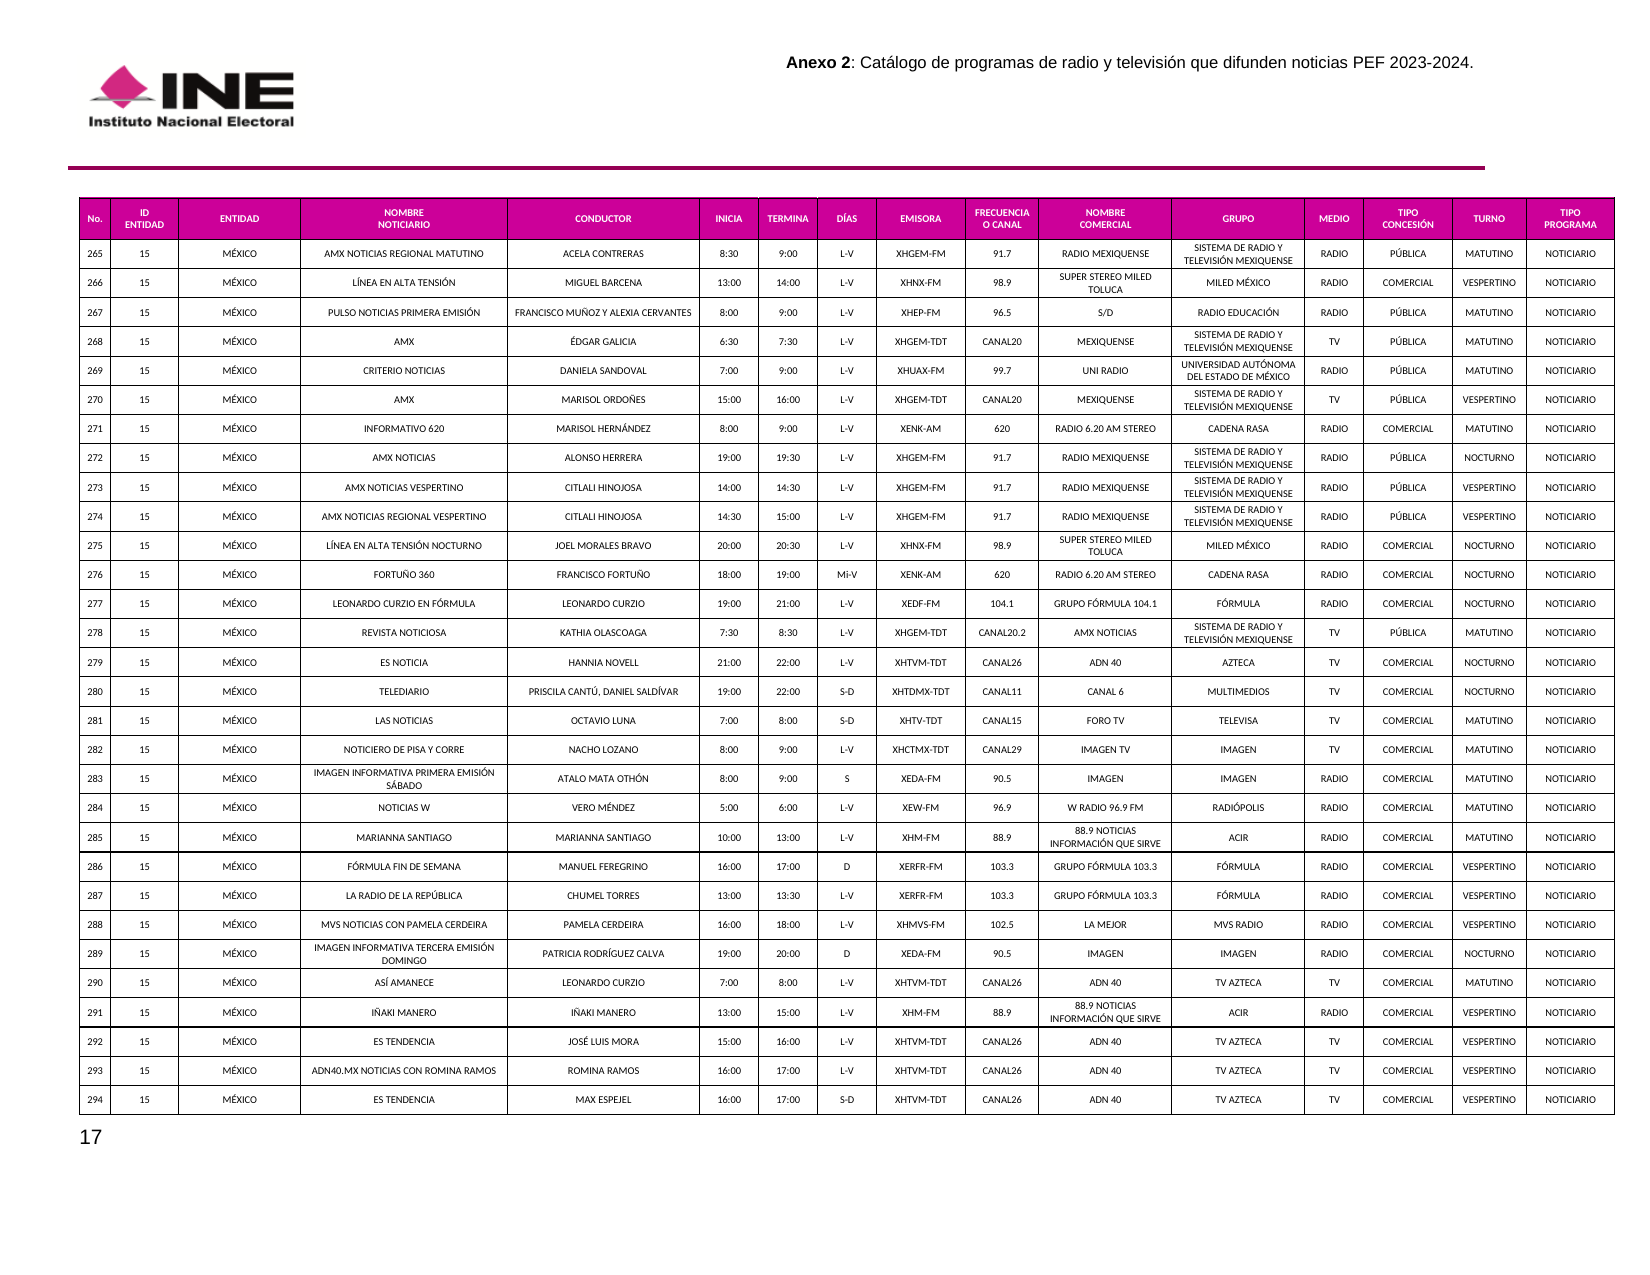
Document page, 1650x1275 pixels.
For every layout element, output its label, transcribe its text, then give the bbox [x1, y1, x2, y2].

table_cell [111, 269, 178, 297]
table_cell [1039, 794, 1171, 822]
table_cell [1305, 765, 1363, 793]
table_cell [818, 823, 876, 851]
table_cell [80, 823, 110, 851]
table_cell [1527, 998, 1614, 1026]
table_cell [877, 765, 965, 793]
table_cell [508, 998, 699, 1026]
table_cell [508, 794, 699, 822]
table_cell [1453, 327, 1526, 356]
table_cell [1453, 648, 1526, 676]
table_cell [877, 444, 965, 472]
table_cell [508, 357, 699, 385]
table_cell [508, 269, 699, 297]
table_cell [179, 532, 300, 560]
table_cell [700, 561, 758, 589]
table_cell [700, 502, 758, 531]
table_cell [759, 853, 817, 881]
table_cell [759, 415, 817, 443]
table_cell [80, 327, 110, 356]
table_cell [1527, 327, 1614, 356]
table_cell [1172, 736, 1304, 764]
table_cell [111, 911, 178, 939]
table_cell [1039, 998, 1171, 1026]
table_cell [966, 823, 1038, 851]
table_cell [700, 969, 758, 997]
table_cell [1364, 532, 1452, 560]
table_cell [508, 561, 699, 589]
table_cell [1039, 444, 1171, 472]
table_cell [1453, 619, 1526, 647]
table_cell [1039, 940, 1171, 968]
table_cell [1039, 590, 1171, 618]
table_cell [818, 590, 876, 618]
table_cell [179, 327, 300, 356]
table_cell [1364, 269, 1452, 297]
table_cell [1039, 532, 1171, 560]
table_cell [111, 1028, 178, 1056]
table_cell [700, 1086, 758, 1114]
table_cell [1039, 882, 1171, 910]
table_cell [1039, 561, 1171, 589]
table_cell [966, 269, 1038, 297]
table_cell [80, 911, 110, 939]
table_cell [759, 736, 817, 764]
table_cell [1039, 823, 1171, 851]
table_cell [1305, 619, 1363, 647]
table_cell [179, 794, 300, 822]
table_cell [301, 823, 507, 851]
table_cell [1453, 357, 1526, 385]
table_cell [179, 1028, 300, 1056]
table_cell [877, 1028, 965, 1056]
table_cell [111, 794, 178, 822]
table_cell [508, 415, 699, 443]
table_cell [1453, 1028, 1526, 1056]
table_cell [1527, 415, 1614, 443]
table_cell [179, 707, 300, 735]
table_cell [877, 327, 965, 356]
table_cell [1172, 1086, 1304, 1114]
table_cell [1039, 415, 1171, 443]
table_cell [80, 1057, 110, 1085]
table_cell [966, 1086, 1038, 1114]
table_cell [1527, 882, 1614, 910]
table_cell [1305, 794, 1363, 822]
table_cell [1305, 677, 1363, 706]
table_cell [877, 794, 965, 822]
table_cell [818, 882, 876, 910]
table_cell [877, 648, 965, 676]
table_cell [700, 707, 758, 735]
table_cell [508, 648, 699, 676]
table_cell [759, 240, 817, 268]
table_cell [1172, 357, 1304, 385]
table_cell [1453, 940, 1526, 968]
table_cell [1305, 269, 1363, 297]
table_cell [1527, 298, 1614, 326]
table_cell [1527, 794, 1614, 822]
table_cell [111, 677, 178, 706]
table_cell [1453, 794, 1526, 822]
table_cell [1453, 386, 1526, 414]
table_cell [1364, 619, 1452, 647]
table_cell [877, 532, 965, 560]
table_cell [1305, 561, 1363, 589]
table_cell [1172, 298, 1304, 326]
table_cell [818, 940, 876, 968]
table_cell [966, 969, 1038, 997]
table_header TIPO PROGRAMA [1527, 199, 1614, 239]
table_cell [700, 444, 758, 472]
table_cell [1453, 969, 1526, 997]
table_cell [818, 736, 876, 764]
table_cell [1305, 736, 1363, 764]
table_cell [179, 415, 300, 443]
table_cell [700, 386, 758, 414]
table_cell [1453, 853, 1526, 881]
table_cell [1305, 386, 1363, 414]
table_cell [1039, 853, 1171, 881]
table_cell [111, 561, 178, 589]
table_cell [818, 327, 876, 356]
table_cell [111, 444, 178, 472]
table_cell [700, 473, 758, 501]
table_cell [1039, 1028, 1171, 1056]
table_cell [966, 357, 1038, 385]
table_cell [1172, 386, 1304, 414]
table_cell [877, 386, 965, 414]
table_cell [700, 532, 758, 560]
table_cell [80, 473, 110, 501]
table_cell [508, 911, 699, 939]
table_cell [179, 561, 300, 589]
table_header ENTIDAD [179, 199, 300, 239]
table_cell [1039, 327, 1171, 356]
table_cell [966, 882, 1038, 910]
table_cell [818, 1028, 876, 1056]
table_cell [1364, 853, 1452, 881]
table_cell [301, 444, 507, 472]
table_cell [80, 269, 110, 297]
table_header MEDIO [1305, 199, 1363, 239]
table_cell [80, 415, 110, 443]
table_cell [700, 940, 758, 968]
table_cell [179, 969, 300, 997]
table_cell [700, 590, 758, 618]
table_header ID ENTIDAD [111, 199, 178, 239]
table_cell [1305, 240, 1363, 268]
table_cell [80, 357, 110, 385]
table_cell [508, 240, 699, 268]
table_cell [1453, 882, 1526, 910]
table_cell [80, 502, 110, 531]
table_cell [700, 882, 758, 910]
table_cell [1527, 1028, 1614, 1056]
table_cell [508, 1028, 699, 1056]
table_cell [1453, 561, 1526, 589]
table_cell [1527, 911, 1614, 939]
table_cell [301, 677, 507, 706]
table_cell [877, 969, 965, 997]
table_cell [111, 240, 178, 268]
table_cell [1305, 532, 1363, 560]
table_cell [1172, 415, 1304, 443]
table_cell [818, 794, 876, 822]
table_header FRECUENCIA O CANAL [966, 199, 1038, 239]
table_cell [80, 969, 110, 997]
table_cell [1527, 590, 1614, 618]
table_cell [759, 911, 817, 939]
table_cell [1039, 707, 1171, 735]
table_header EMISORA [877, 199, 965, 239]
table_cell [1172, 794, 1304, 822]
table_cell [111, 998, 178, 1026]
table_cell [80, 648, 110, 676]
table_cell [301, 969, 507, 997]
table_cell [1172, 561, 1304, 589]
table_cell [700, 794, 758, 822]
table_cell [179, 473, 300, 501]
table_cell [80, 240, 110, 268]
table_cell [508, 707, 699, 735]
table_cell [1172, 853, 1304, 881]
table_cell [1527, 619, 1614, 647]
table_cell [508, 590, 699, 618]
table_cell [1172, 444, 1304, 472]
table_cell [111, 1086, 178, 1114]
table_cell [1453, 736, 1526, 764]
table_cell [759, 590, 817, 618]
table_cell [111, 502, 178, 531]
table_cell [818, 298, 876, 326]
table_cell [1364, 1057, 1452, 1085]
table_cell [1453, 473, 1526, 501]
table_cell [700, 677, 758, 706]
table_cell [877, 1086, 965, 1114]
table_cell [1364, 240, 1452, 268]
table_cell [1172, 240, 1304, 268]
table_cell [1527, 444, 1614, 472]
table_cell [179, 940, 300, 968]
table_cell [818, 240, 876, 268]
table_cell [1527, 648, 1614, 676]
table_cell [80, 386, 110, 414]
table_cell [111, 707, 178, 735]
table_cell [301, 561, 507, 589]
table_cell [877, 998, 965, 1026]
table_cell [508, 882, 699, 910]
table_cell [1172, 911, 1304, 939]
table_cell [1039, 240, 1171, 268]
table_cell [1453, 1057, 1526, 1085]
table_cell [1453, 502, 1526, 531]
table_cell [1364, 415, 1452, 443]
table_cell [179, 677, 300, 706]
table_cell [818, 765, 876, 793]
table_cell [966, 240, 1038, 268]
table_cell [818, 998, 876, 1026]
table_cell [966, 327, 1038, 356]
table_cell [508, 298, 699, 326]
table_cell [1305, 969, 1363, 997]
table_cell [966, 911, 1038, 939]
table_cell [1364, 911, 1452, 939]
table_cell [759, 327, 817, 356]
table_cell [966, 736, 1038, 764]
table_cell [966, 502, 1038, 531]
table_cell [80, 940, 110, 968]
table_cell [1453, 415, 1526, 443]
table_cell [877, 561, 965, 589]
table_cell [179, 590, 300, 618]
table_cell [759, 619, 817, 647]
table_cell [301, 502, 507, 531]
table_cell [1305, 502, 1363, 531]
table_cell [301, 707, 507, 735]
table_header No. [80, 199, 110, 239]
table_header DÍAS [818, 199, 876, 239]
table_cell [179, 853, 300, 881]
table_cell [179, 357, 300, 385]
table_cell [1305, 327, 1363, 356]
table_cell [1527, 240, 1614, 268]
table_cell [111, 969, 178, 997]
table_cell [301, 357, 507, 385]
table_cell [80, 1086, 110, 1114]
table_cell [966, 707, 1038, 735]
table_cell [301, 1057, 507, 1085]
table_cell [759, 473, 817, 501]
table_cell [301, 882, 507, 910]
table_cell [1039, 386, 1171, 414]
table_header NOMBRE NOTICIARIO [301, 199, 507, 239]
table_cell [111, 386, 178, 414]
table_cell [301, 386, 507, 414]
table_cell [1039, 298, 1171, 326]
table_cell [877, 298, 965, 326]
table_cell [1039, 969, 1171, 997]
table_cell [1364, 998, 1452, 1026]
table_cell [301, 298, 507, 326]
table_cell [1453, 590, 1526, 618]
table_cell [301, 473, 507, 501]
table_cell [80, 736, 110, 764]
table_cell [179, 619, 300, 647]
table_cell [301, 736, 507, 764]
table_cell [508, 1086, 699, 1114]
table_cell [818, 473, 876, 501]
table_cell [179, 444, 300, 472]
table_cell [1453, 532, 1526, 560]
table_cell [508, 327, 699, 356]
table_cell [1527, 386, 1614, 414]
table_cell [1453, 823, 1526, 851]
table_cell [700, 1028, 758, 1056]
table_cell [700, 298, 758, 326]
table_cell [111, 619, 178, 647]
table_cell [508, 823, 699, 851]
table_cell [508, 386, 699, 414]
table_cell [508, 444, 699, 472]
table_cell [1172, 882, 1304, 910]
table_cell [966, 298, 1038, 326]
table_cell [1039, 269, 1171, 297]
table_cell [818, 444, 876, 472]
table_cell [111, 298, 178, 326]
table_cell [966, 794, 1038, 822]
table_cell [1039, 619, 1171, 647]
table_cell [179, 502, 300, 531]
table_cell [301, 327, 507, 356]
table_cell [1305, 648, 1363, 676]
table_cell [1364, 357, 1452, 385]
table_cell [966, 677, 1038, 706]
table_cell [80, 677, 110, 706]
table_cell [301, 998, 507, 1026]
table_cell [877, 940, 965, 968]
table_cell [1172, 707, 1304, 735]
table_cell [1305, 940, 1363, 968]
table_header INICIA [700, 199, 758, 239]
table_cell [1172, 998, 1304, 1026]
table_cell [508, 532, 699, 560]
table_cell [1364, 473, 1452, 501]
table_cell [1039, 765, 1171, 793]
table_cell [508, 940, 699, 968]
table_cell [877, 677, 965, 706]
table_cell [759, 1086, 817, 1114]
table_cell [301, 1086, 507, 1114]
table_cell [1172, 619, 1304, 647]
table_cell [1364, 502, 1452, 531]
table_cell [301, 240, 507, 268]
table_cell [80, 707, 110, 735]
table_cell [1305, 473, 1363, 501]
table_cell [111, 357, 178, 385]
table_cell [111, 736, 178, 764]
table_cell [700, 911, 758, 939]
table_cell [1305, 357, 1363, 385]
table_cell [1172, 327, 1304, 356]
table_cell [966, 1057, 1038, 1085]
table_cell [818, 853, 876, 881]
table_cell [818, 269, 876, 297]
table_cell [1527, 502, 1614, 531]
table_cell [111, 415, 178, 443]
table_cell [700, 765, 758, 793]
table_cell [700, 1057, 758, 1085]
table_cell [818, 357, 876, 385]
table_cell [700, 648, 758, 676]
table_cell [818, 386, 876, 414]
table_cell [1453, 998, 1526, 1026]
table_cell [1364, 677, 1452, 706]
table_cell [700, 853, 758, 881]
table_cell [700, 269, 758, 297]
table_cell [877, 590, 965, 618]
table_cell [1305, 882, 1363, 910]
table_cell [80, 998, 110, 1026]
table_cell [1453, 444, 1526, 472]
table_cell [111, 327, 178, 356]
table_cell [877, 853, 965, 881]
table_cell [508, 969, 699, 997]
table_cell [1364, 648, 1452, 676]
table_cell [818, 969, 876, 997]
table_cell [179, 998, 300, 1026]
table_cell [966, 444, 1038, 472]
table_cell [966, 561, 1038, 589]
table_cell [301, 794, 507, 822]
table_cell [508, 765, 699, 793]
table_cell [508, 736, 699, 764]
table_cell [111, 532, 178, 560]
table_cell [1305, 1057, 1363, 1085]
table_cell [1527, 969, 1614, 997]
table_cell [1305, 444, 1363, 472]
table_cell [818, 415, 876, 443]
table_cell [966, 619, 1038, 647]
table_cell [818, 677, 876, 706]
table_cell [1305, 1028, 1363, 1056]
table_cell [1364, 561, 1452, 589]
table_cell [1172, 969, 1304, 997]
table_header GRUPO [1172, 199, 1304, 239]
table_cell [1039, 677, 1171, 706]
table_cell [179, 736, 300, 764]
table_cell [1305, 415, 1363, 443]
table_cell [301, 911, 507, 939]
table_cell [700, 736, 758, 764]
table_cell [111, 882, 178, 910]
table_header TIPO CONCESIÓN [1364, 199, 1452, 239]
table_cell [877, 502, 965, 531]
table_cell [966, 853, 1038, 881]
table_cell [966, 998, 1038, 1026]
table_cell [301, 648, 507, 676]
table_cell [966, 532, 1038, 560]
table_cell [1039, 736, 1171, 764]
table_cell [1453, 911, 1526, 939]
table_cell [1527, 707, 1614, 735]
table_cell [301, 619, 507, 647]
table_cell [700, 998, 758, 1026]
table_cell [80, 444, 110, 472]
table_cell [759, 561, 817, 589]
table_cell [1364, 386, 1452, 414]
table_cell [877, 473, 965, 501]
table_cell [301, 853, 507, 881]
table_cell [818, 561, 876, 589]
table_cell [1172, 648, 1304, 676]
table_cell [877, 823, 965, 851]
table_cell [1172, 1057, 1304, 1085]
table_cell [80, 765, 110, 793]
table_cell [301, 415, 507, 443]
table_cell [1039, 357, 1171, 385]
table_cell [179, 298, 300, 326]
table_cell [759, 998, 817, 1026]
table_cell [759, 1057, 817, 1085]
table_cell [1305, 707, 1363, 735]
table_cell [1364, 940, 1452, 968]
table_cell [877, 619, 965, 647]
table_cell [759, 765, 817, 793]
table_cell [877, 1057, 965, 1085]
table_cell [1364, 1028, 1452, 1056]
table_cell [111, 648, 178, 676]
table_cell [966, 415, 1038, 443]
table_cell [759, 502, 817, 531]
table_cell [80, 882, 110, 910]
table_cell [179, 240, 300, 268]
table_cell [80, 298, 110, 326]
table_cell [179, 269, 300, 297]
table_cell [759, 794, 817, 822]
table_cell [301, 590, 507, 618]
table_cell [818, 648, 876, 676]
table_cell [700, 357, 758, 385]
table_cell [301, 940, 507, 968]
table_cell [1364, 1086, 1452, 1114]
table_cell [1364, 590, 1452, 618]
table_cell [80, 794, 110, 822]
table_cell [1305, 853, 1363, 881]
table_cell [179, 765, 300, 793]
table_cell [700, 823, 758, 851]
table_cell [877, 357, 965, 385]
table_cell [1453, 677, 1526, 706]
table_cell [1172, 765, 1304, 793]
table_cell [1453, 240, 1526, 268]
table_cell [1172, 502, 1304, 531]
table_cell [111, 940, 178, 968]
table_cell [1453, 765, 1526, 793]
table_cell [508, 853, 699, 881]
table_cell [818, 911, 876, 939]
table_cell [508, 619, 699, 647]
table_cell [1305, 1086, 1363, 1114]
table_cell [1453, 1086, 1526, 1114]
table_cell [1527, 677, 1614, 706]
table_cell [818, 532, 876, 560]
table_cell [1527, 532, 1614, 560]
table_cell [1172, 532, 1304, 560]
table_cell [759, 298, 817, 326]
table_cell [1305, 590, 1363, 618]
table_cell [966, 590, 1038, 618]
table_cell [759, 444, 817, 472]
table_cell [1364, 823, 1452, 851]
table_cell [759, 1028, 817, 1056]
table_header TERMINA [759, 199, 817, 239]
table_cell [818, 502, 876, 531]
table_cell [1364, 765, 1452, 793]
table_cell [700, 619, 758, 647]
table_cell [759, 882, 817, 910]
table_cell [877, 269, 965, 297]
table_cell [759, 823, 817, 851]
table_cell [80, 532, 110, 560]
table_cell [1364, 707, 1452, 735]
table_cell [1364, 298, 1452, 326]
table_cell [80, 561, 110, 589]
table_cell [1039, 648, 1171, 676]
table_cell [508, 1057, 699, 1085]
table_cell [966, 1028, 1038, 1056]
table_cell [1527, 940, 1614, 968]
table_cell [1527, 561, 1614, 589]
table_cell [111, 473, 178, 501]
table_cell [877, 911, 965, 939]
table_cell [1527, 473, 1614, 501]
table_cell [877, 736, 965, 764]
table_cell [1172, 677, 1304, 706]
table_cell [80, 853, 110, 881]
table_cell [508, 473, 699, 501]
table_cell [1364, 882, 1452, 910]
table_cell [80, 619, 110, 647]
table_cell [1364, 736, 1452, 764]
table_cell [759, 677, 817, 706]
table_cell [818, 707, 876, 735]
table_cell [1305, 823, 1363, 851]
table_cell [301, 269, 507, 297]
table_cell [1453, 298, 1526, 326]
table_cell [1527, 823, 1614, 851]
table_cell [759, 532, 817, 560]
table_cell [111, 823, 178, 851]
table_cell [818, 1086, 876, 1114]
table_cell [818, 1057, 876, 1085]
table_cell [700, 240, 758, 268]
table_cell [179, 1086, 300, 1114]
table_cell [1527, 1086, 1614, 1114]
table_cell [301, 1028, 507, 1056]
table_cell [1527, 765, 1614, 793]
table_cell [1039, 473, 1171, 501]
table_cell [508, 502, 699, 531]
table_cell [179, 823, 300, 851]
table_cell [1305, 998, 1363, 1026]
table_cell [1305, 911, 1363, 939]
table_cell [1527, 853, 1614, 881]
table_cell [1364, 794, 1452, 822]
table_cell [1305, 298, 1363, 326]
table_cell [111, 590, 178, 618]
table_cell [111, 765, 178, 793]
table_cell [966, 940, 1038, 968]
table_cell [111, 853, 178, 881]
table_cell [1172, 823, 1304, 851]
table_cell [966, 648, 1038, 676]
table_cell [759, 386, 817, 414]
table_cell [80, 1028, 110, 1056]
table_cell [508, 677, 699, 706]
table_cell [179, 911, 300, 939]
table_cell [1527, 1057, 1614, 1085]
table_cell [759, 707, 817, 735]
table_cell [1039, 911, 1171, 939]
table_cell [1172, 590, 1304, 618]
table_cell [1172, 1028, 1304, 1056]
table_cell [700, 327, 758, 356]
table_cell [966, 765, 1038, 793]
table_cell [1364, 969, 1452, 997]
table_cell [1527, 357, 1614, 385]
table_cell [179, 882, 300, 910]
table_header NOMBRE COMERCIAL [1039, 199, 1171, 239]
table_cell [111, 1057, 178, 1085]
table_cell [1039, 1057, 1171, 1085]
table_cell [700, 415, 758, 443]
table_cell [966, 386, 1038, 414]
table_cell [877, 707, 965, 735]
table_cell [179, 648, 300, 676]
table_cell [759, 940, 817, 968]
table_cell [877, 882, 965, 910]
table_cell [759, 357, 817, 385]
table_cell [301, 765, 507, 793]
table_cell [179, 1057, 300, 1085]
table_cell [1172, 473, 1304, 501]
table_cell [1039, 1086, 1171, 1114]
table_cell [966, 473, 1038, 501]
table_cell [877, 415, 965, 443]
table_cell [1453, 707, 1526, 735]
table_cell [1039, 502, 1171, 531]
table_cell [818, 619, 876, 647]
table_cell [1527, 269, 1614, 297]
picture [77, 55, 306, 138]
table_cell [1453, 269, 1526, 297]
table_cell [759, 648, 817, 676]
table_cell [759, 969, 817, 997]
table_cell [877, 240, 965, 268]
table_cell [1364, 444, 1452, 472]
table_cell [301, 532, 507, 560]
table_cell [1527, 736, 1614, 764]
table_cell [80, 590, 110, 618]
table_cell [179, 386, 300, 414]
table_header CONDUCTOR [508, 199, 699, 239]
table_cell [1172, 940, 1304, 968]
table_header TURNO [1453, 199, 1526, 239]
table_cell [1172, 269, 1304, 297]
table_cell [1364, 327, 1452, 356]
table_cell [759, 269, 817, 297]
